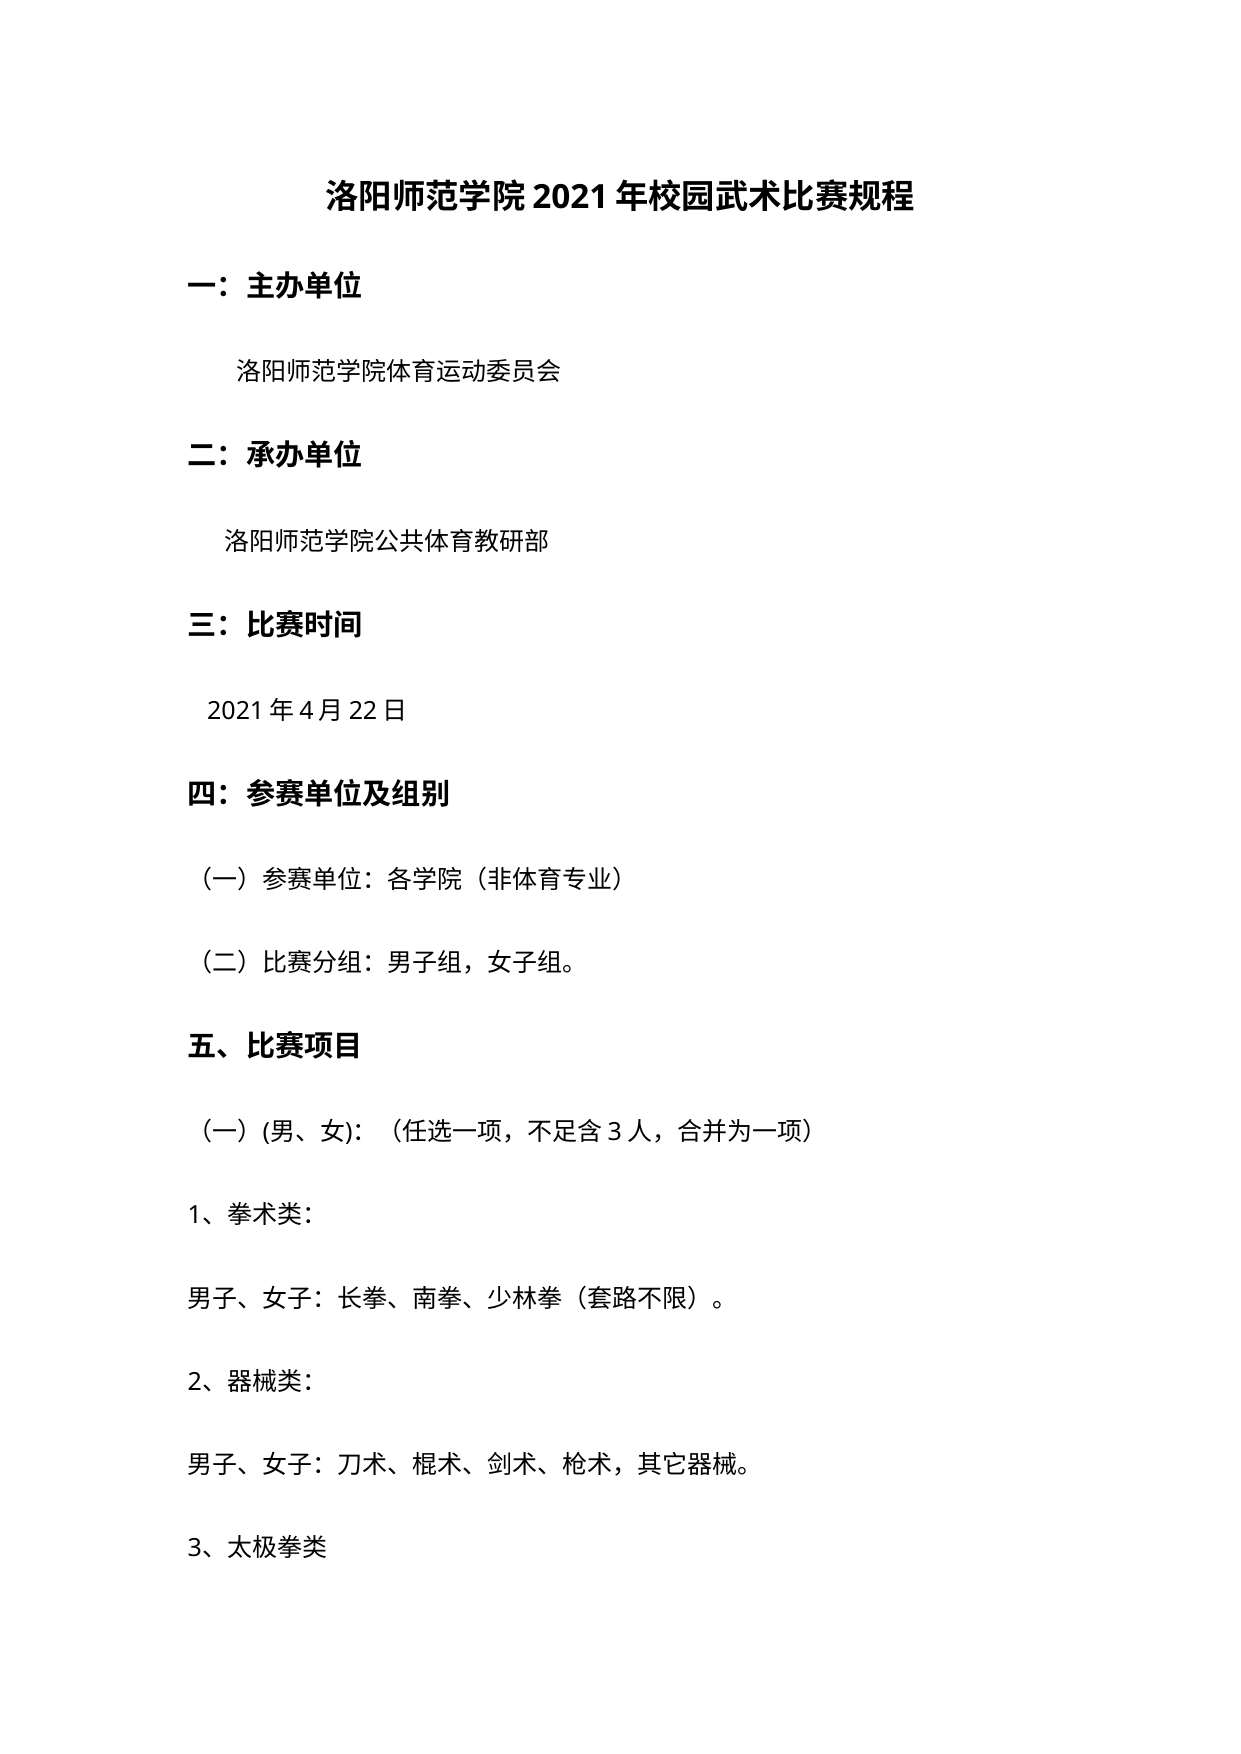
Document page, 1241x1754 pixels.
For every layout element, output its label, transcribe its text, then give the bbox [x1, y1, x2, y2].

text （一）参赛单位：各学院（非体育专业） [187, 845, 1053, 910]
text 男子、女子：长拳、南拳、少林拳（套路不限）。 [187, 1264, 1053, 1329]
text 五、比赛项目 [187, 1011, 1053, 1076]
text 男子、女子：刀术、棍术、剑术、枪术，其它器械。 [187, 1430, 1053, 1495]
text （二）比赛分组：男子组，女子组。 [187, 928, 1053, 993]
text 洛阳师范学院体育运动委员会 [187, 337, 1053, 402]
text 洛阳师范学院公共体育教研部 [187, 507, 1053, 572]
text 二：承办单位 [187, 420, 1053, 485]
text 2021年4月22日 [187, 676, 1053, 741]
text 3、太极拳类 [187, 1513, 1053, 1578]
text 洛阳师范学院2021年校园武术比赛规程 [187, 162, 1053, 227]
text 一：主办单位 [187, 251, 1053, 316]
text 三：比赛时间 [187, 590, 1053, 655]
text 四：参赛单位及组别 [187, 759, 1053, 824]
text 2、器械类： [187, 1347, 1053, 1412]
text 1、拳术类： [187, 1181, 1053, 1246]
text （一）(男、女)：（任选一项，不足含3人，合并为一项） [187, 1097, 1053, 1162]
